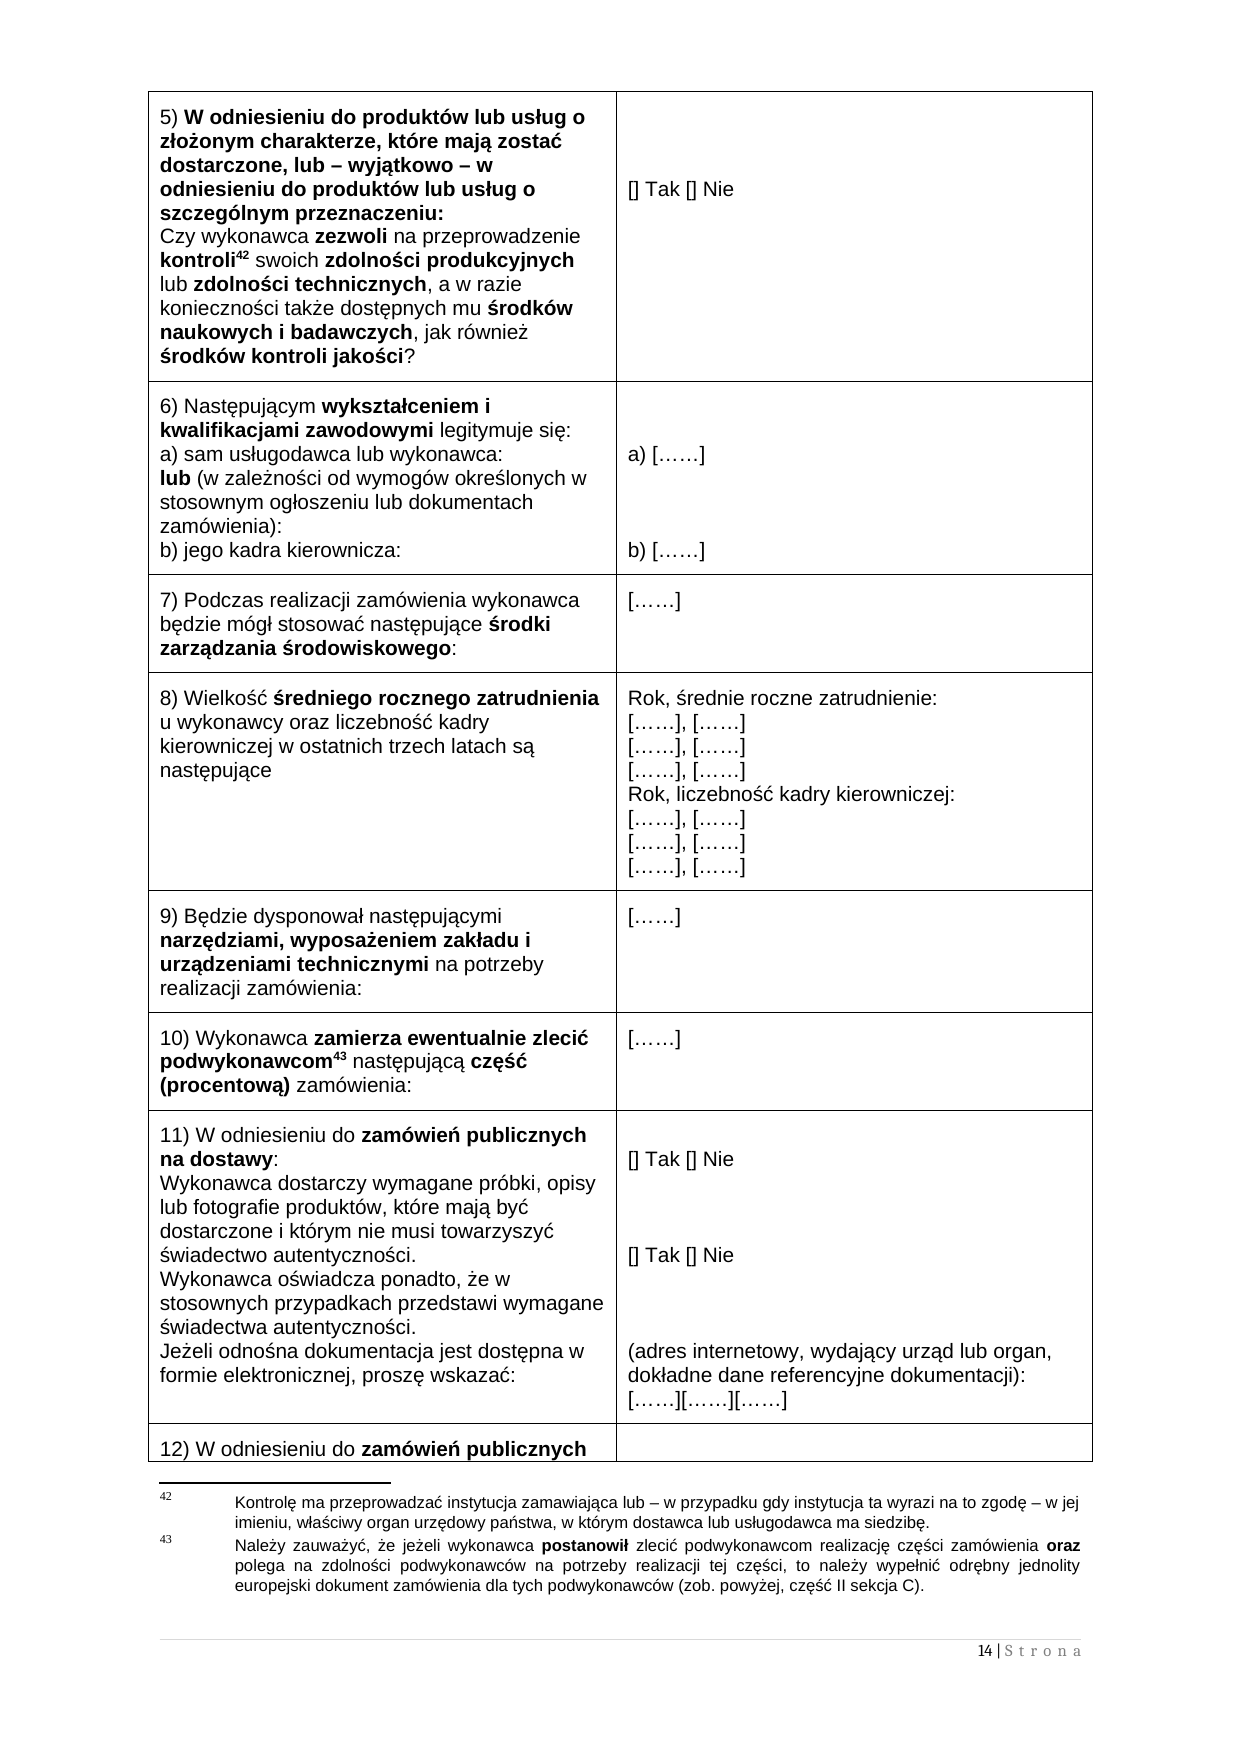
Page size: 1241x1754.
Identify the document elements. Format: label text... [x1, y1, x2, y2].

table_cell 7) Podczas realizacji zamówienia wykonawca będzie mógł stosować następujące środki zarządzania środowiskowego: [149, 575, 616, 672]
table_cell 6) Następującym wykształceniem i kwalifikacjami zawodowymi legitymuje się: a) sam usługodawca lub wykonawca: lub (w zależności od wymogów określonych w stosownym ogłoszeniu lub dokumentach zamówienia): b) jego kadra kierownicza: [149, 382, 616, 574]
table_cell [] Tak [] Nie [617, 92, 1092, 381]
table_cell Rok, średnie roczne zatrudnienie: [……], [……] [……], [……] [……], [……] Rok, liczebność kadry kierowniczej: [……], [……] [……], [……] [……], [……] [617, 673, 1092, 890]
table_cell [] Tak [] Nie [] Tak [] Nie (adres internetowy, wydający urząd lub organ, dokładne dane referencyjne dokumentacji): [……][……][……] [617, 1111, 1092, 1423]
table_cell [……] [617, 575, 1092, 672]
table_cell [149, 1424, 616, 1461]
table_cell 11) W odniesieniu do zamówień publicznych na dostawy: Wykonawca dostarczy wymagane próbki, opisy lub fotografie produktów, które mają być dostarczone i którym nie musi towarzyszyć świadectwo autentyczności. Wykonawca oświadcza ponadto, że w stosownych przypadkach przedstawi wymagane świadectwa autentyczności. Jeżeli odnośna dokumentacja jest dostępna w formie elektronicznej, proszę wskazać: [149, 1111, 616, 1423]
table_cell 5) W odniesieniu do produktów lub usług o złożonym charakterze, które mają zostać dostarczone, lub – wyjątkowo – w odniesieniu do produktów lub usług o szczególnym przeznaczeniu: Czy wykonawca zezwoli na przeprowadzenie kontroli swoich zdolności produkcyjnych lub zdolności technicznych, a w razie konieczności także dostępnych mu środków naukowych i badawczych, jak również środków kontroli jakości? [149, 92, 616, 381]
table_cell 8) Wielkość średniego rocznego zatrudnienia u wykonawcy oraz liczebność kadry kierowniczej w ostatnich trzech latach są następujące [149, 673, 616, 890]
table_cell 9) Będzie dysponował następującymi narzędziami, wyposażeniem zakładu i urządzeniami technicznymi na potrzeby realizacji zamówienia: [149, 891, 616, 1012]
table_cell a) [……] b) [……] [617, 382, 1092, 574]
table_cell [617, 1424, 1092, 1461]
table_cell [……] [617, 891, 1092, 1012]
table_cell [……] [617, 1013, 1092, 1110]
table_cell 10) Wykonawca zamierza ewentualnie zlecić podwykonawcom następującą część (procentową) zamówienia: [149, 1013, 616, 1110]
